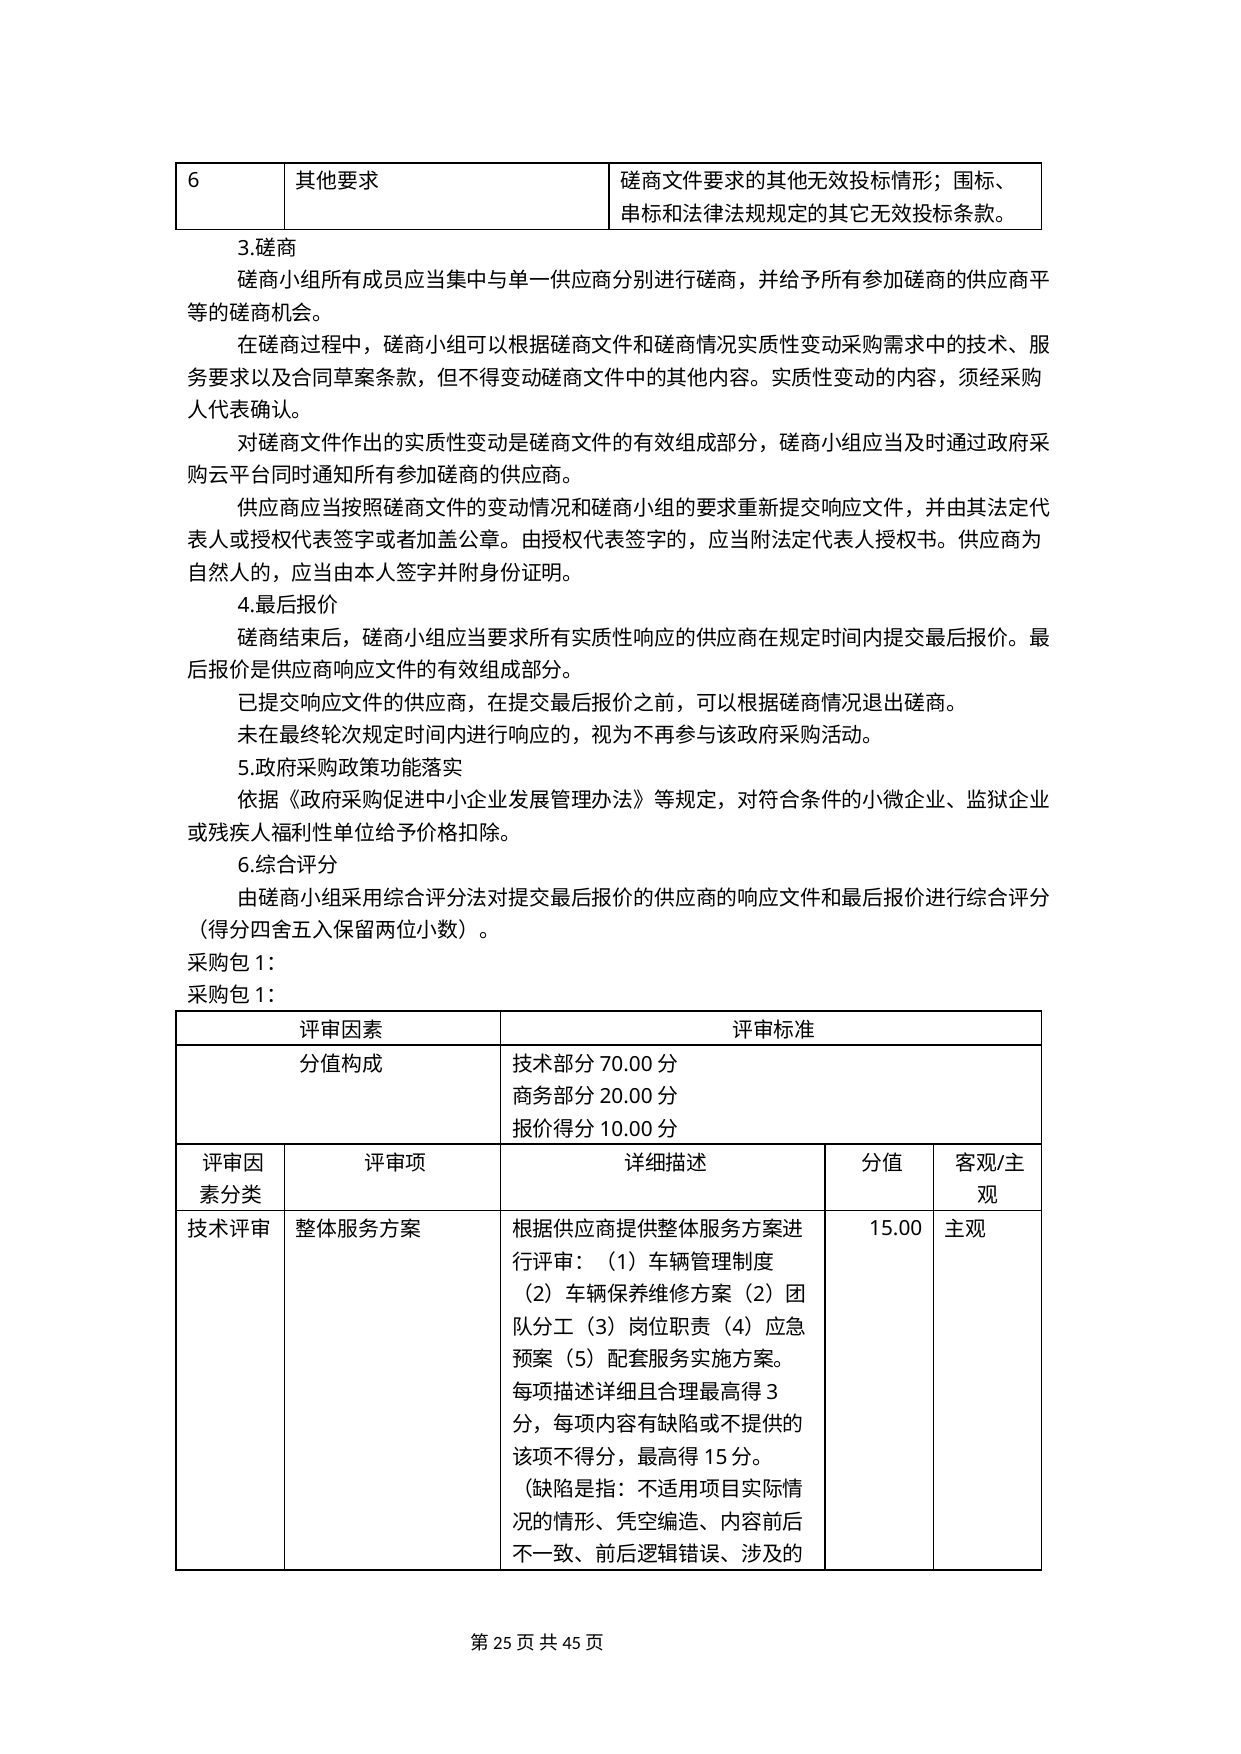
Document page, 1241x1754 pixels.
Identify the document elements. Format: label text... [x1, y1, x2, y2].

table_cell 15.00 [826, 1211, 933, 1569]
text 6.综合评分 [187, 848, 1053, 880]
text 未在最终轮次规定时间内进行响应的，视为不再参与该政府采购活动。 [187, 718, 1053, 750]
text 在磋商过程中，磋商小组可以根据磋商文件和磋商情况实质性变动采购需求中的技术、服务要求以及合同草案条款，但不得变动磋商文件中的其他内容。实质性变动的内容，须经采购人代表确认。 [187, 328, 1053, 425]
text 4.最后报价 [187, 588, 1053, 620]
text 依据《政府采购促进中小企业发展管理办法》等规定，对符合条件的小微企业、监狱企业或残疾人福利性单位给予价格扣除。 [187, 783, 1053, 848]
table_cell 分值构成 [177, 1046, 500, 1143]
table_cell 整体服务方案 [285, 1211, 500, 1569]
table_cell 技术评审 [177, 1211, 284, 1569]
text 3.磋商 [187, 230, 1053, 263]
text 供应商应当按照磋商文件的变动情况和磋商小组的要求重新提交响应文件，并由其法定代表人或授权代表签字或者加盖公章。由授权代表签字的，应当附法定代表人授权书。供应商为自然人的，应当由本人签字并附身份证明。 [187, 490, 1053, 588]
table_cell 详细描述 [501, 1145, 824, 1210]
text 磋商小组所有成员应当集中与单一供应商分别进行磋商，并给予所有参加磋商的供应商平等的磋商机会。 [187, 263, 1053, 328]
text 5.政府采购政策功能落实 [187, 750, 1053, 783]
table_cell 6 [177, 164, 284, 228]
text 由磋商小组采用综合评分法对提交最后报价的供应商的响应文件和最后报价进行综合评分（得分四舍五入保留两位小数）。 [187, 880, 1053, 945]
text 采购包1： [187, 978, 1053, 1010]
table_cell 分值 [826, 1145, 933, 1210]
text 已提交响应文件的供应商，在提交最后报价之前，可以根据磋商情况退出磋商。 [187, 685, 1053, 718]
table_cell 客观/主观 [934, 1145, 1041, 1210]
table_header 评审标准 [501, 1012, 1041, 1044]
table_cell 其他要求 [285, 164, 608, 228]
table_cell 评审因素分类 [177, 1145, 284, 1210]
table_header 评审因素 [177, 1012, 500, 1044]
table_cell 主观 [934, 1211, 1041, 1569]
text 磋商结束后，磋商小组应当要求所有实质性响应的供应商在规定时间内提交最后报价。最后报价是供应商响应文件的有效组成部分。 [187, 620, 1053, 685]
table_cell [501, 1211, 824, 1569]
table_cell 技术部分70.00分 商务部分20.00分 报价得分10.00分 [501, 1046, 1041, 1143]
text 采购包1： [187, 945, 1053, 978]
table_cell 磋商文件要求的其他无效投标情形；围标、串标和法律法规规定的其它无效投标条款。 [610, 164, 1041, 228]
text 对磋商文件作出的实质性变动是磋商文件的有效组成部分，磋商小组应当及时通过政府采购云平台同时通知所有参加磋商的供应商。 [187, 425, 1053, 490]
table_cell 评审项 [285, 1145, 500, 1210]
